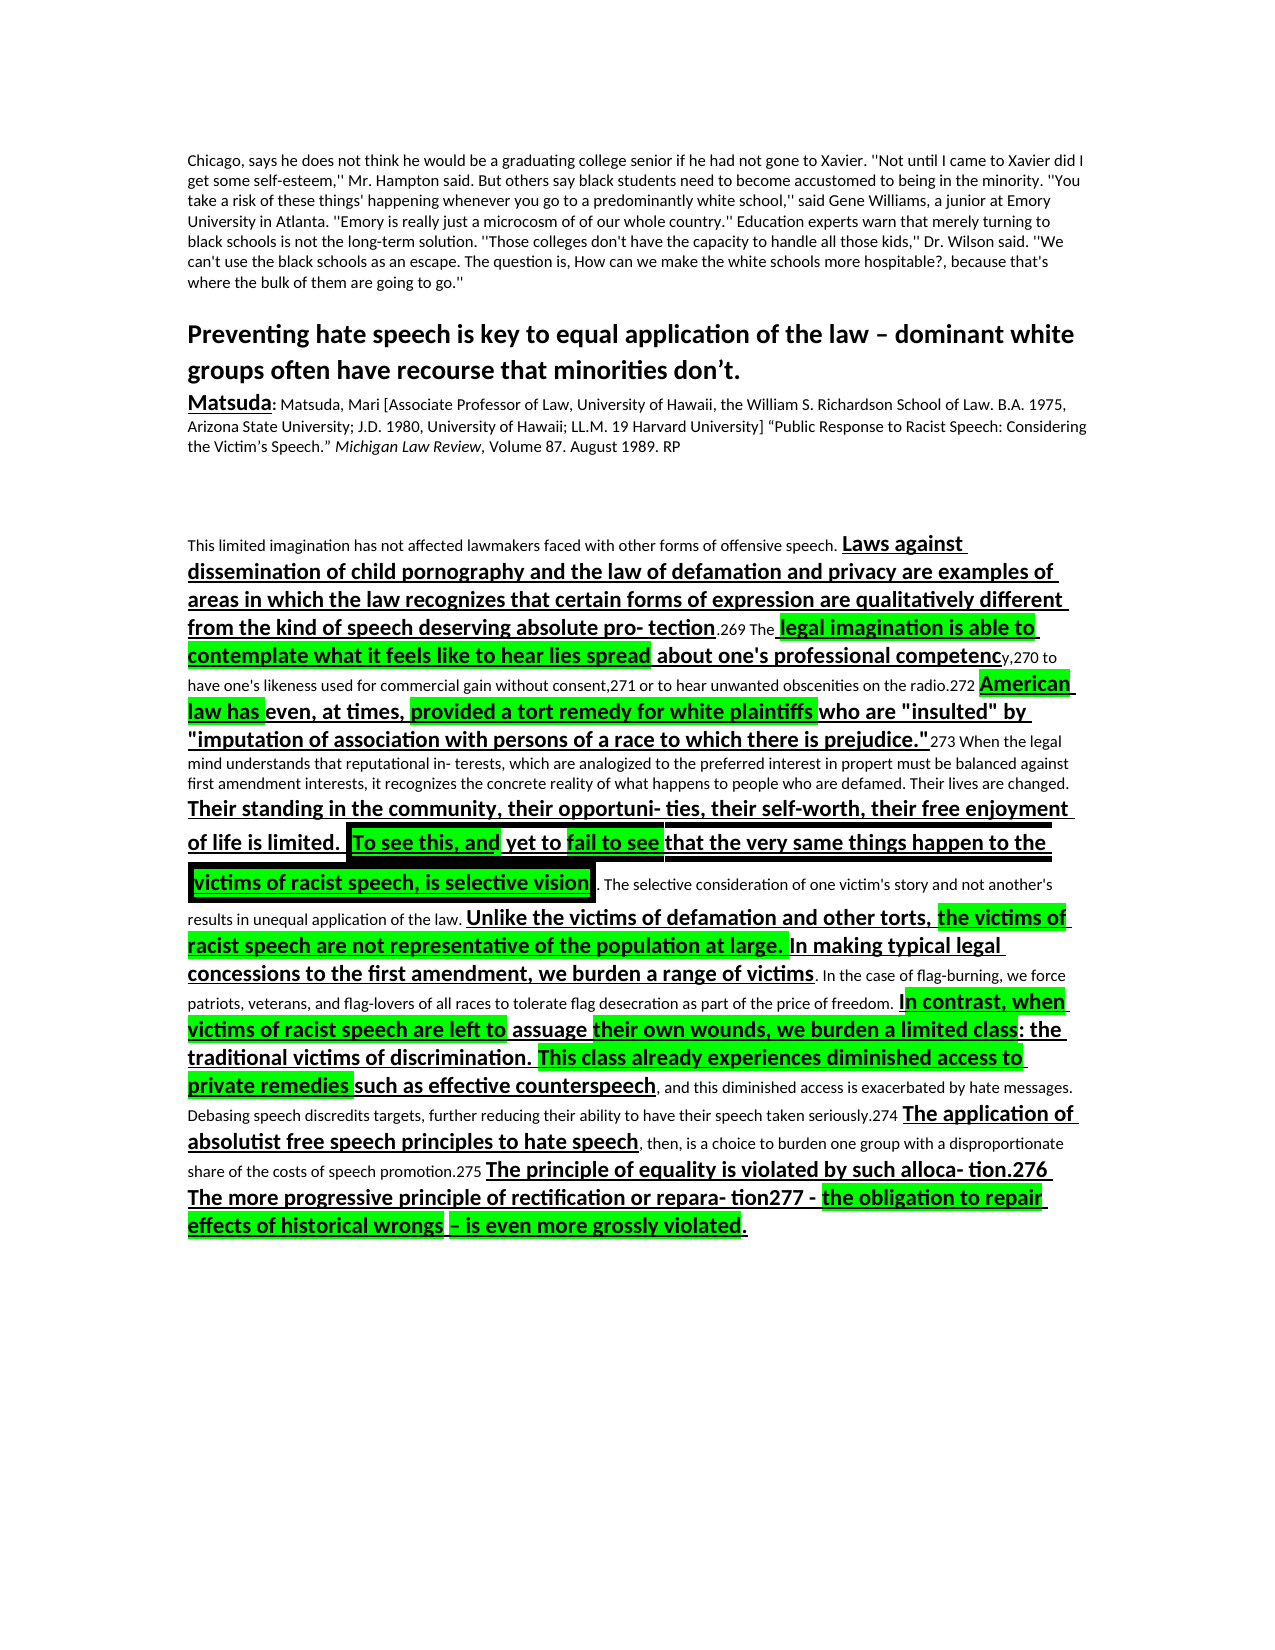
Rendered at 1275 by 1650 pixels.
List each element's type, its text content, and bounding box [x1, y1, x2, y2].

subtitle Preventing hate speech is key to equal application of the law – dominant white groups often have recourse that minorities don’t. [187, 317, 1087, 386]
text This limited imagination has not affected lawmakers faced with other forms of offensive speech. Laws against dissemination of child pornography and the law of defamation and privacy are examples of areas in which the law recognizes that certain forms of expression are qualitatively different from the kind of speech deserving absolute pro- tection.269 The legal imagination is able to contemplate what it feels like to hear lies spread about one's professional competency,270 to have one's likeness used for commercial gain without consent,271 or to hear unwanted obscenities on the radio.272 American law has even, at times, provided a tort remedy for white plaintiffs who are "insulted" by "imputation of association with persons of a race to which there is prejudice."273 When the legal mind understands that reputational in- terests, which are analogized to the preferred interest in propert must be balanced against first amendment interests, it recognizes the concrete reality of what happens to people who are defamed. Their lives are changed. Their standing in the community, their opportuni- ties, their self-worth, their free enjoyment of life is limited. To see this, and yet to fail to see that the very same things happen to the victims of racist speech, is selective vision. The selective consideration of one victim's story and not another's results in unequal application of the law. Unlike the victims of defamation and other torts, the victims of racist speech are not representative of the population at large. In making typical legal concessions to the first amendment, we burden a range of victims. In the case of flag-burning, we force patriots, veterans, and flag-lovers of all races to tolerate flag desecration as part of the price of freedom. In contrast, when victims of racist speech are left to assuage their own wounds, we burden a limited class: the traditional victims of discrimination. This class already experiences diminished access to private remedies such as effective counterspeech, and this diminished access is exacerbated by hate messages. Debasing speech discredits targets, further reducing their ability to have their speech taken seriously.274 The application of absolutist free speech principles to hate speech, then, is a choice to burden one group with a disproportionate share of the costs of speech promotion.275 The principle of equality is violated by such alloca- tion.276 The more progressive principle of rectification or repara- tion277 - the obligation to repair effects of historical wrongs – is even more grossly violated. [187, 529, 1087, 1239]
text Matsuda: Matsuda, Mari [Associate Professor of Law, University of Hawaii, the William S. Richardson School of Law. B.A. 1975, Arizona State University; J.D. 1980, University of Hawaii; LL.M. 19 Harvard University] “Public Response to Racist Speech: Considering the Victim’s Speech.” Michigan Law Review, Volume 87. August 1989. RP [187, 388, 1087, 457]
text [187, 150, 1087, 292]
